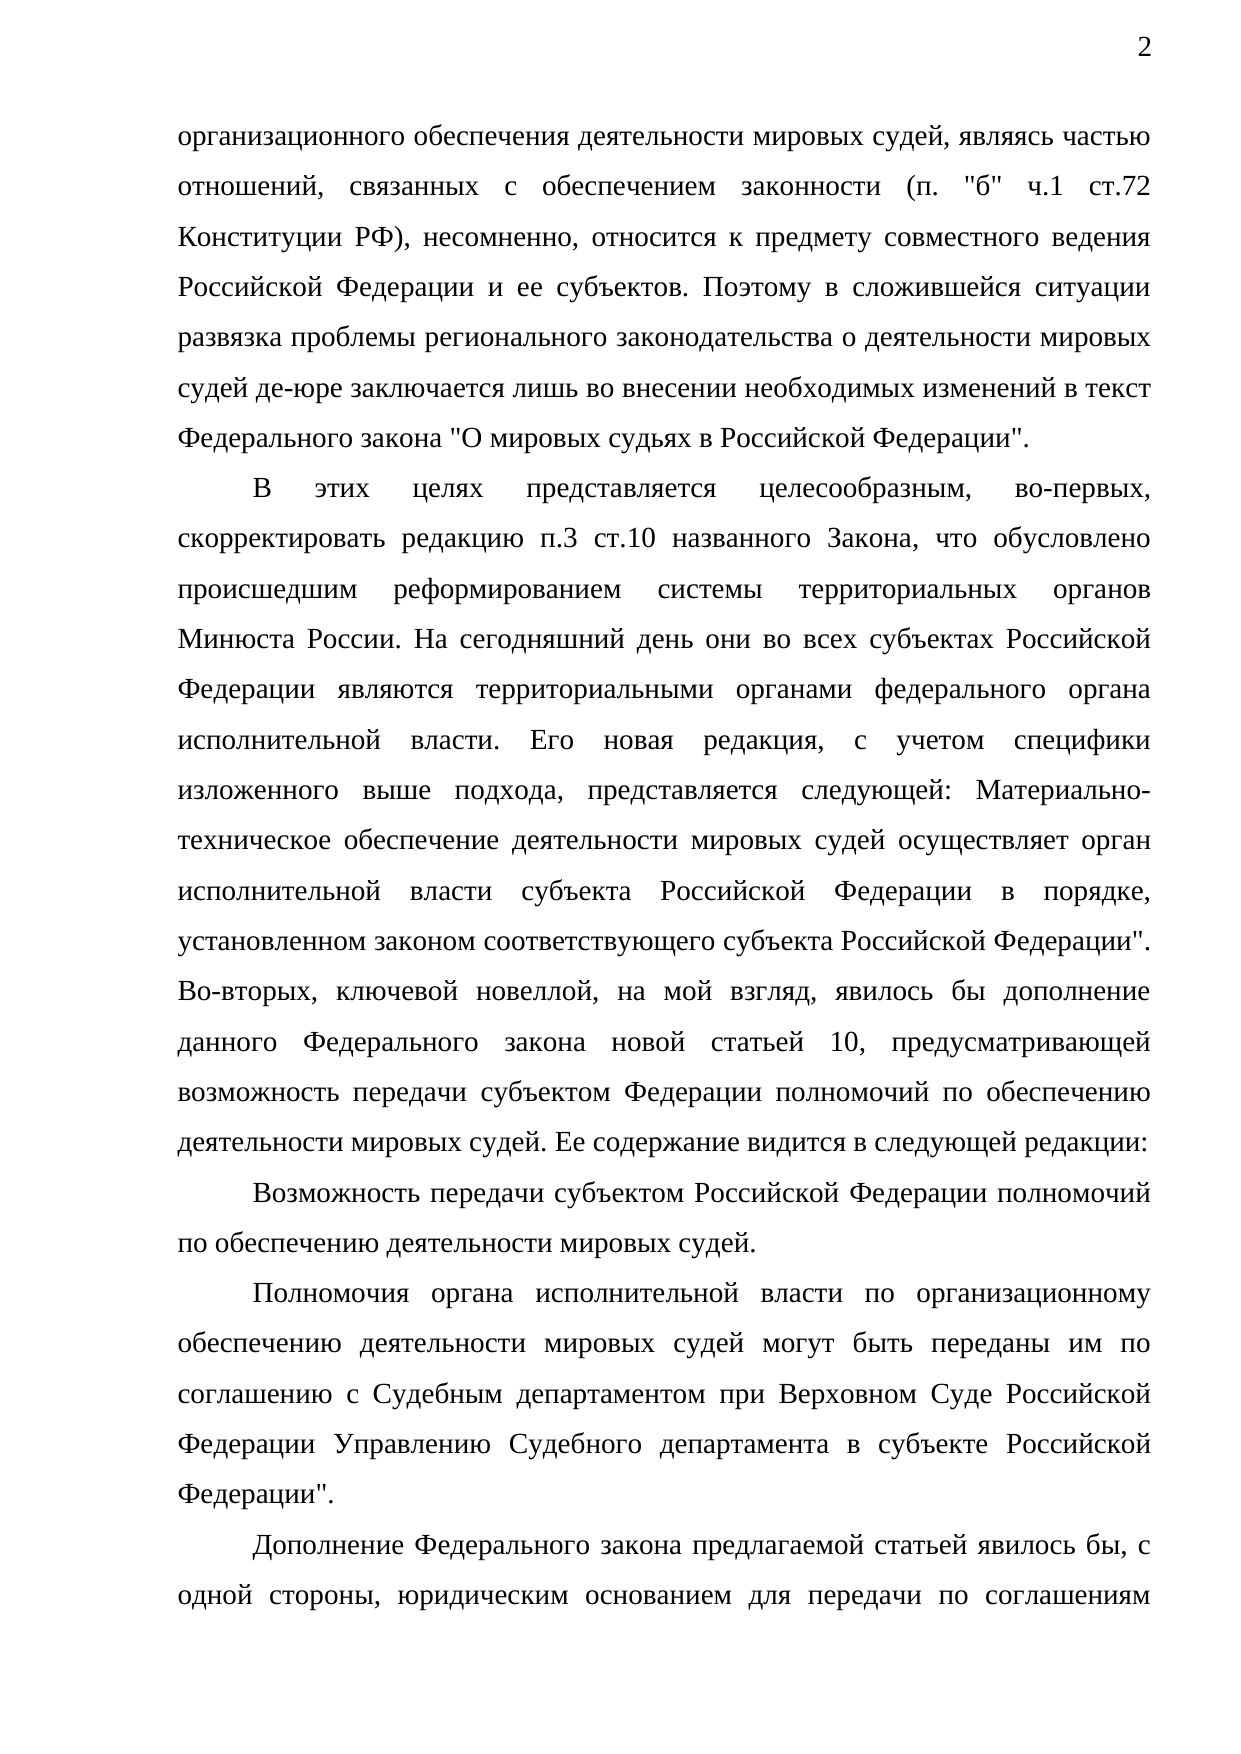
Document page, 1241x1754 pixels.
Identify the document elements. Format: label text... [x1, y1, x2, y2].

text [177, 1527, 1152, 1611]
text В этих целях представляется целесообразным, во-первых, скорректировать редакцию п.3 ст.10 названного Закона, что обусловлено происшедшим реформированием системы территориальных органов Минюста России. На сегодняшний день они во всех субъектах Российской Федерации являются территориальными органами федерального органа исполнительной власти. Его новая редакция, с учетом специфики изложенного выше подхода, представляется следующей: Материально-техническое обеспечение деятельности мировых судей осуществляет орган исполнительной власти субъекта Российской Федерации в порядке, установленном законом соответствующего субъекта Российской Федерации". Во-вторых, ключевой новеллой, на мой взгляд, явилось бы дополнение данного Федерального закона новой статьей 10, предусматривающей возможность передачи субъектом Федерации полномочий по обеспечению деятельности мировых судей. Ее содержание видится в следующей редакции: [177, 470, 1152, 1158]
text Возможность передачи субъектом Российской Федерации полномочий по обеспечению деятельности мировых судей. [177, 1175, 1152, 1258]
text Полномочия органа исполнительной власти по организационному обеспечению деятельности мировых судей могут быть переданы им по соглашению с Судебным департаментом при Верховном Суде Российской Федерации Управлению Судебного департамента в субъекте Российской Федерации". [177, 1275, 1152, 1510]
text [177, 118, 1152, 453]
